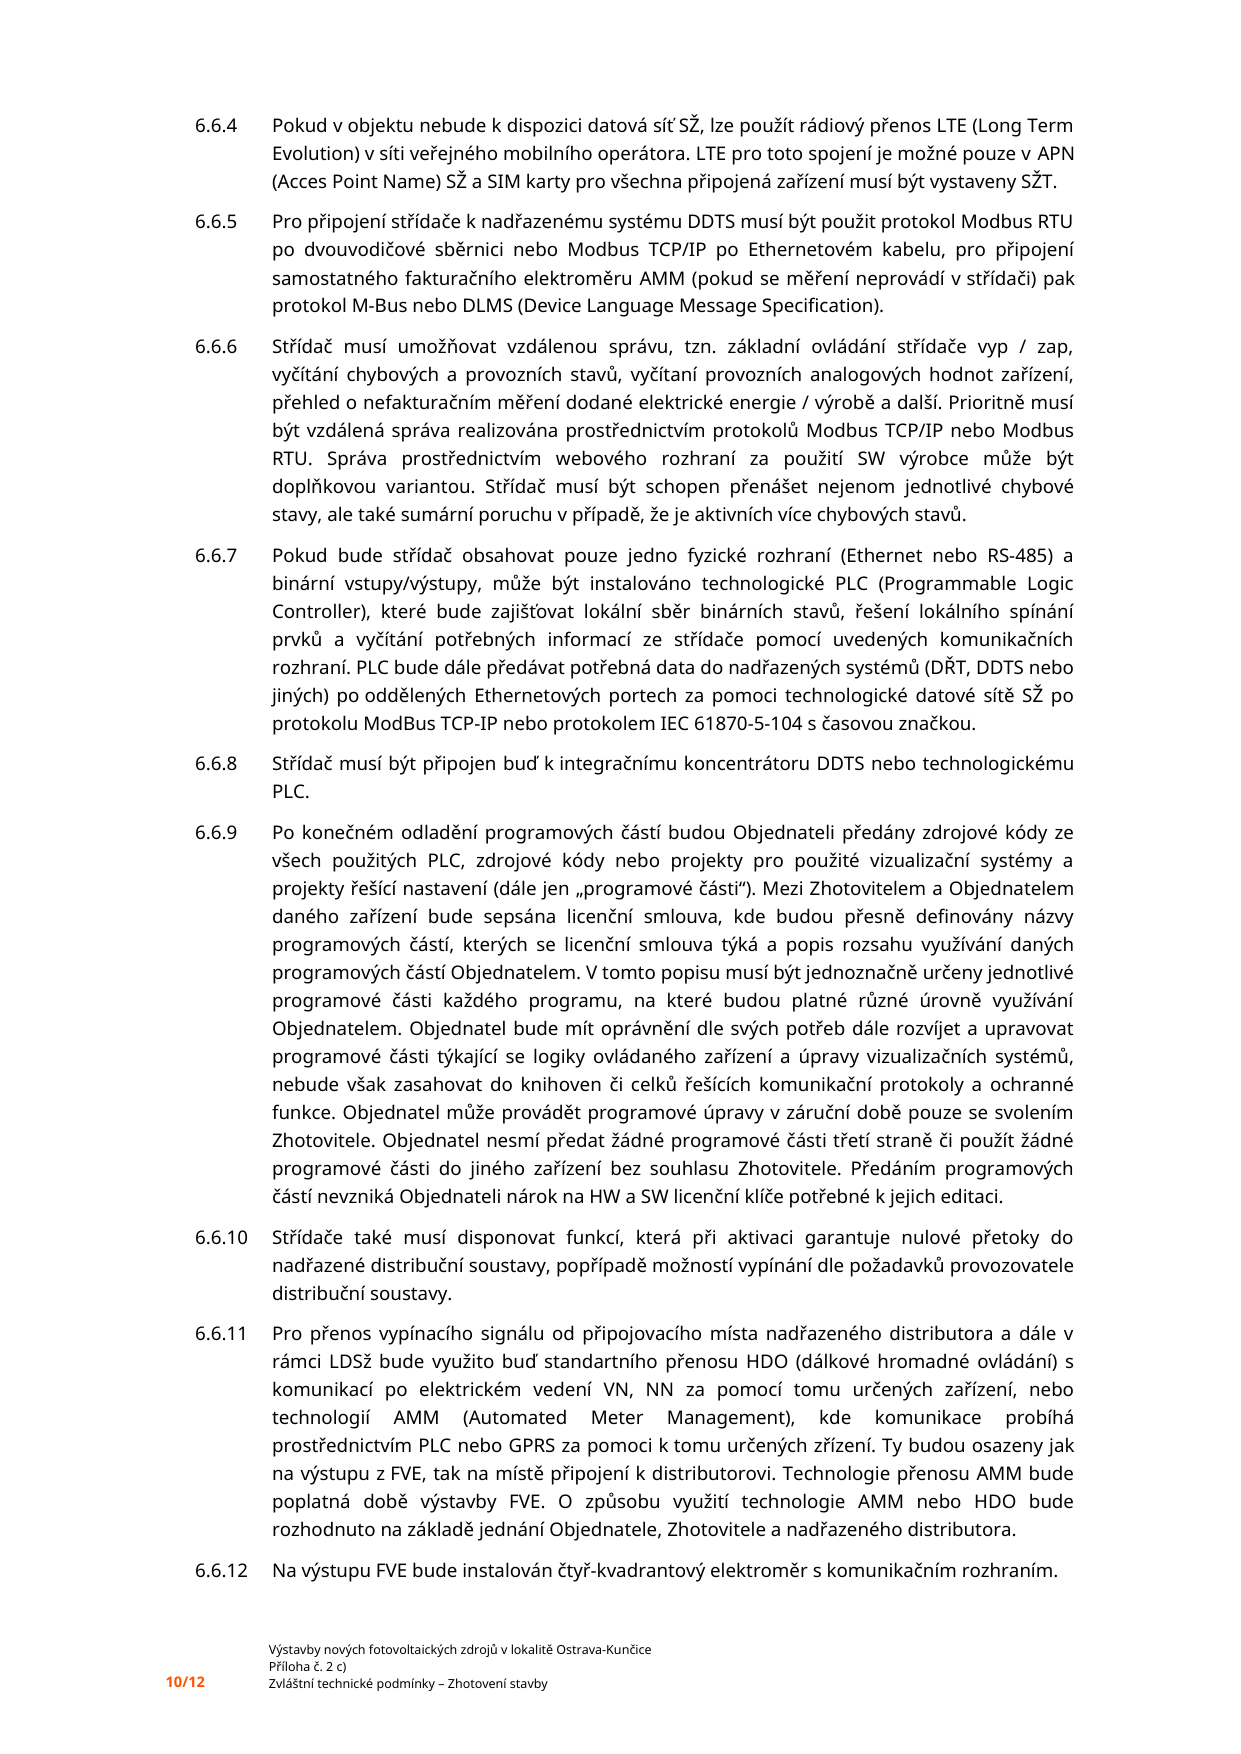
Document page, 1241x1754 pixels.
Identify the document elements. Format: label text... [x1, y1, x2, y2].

text Na výstupu FVE bude instalován čtyř-kvadrantový elektroměr s komunikačním rozhraním. [195, 1557, 1075, 1583]
text Střídače také musí disponovat funkcí, která při aktivaci garantuje nulové přetoky do nadřazené distribuční soustavy, popřípadě možností vypínání dle požadavků provozovatele distribuční soustavy. [195, 1224, 1075, 1306]
text Střídač musí umožňovat vzdálenou správu, tzn. základní ovládání střídače vyp / zap, vyčítání chybových a provozních stavů, vyčítaní provozních analogových hodnot zařízení, přehled o nefakturačním měření dodané elektrické energie / výrobě a další. Prioritně musí být vzdálená správa realizována prostřednictvím protokolů Modbus TCP/IP nebo Modbus RTU. Správa prostřednictvím webového rozhraní za použití SW výrobce může být doplňkovou variantou. Střídač musí být schopen přenášet nejenom jednotlivé chybové stavy, ale také sumární poruchu v případě, že je aktivních více chybových stavů. [195, 333, 1075, 527]
text Pokud bude střídač obsahovat pouze jedno fyzické rozhraní (Ethernet nebo RS-485) a binární vstupy/výstupy, může být instalováno technologické PLC (Programmable Logic Controller), které bude zajišťovat lokální sběr binárních stavů, řešení lokálního spínání prvků a vyčítání potřebných informací ze střídače pomocí uvedených komunikačních rozhraní. PLC bude dále předávat potřebná data do nadřazených systémů (DŘT, DDTS nebo jiných) po oddělených Ethernetových portech za pomoci technologické datové sítě SŽ po protokolu ModBus TCP-IP nebo protokolem IEC 61870-5-104 s časovou značkou. [195, 542, 1075, 736]
text Pro připojení střídače k nadřazenému systému DDTS musí být použit protokol Modbus RTU po dvouvodičové sběrnici nebo Modbus TCP/IP po Ethernetovém kabelu, pro připojení samostatného fakturačního elektroměru AMM (pokud se měření neprovádí v střídači) pak protokol M-Bus nebo DLMS (Device Language Message Specification). [195, 209, 1075, 318]
text Po konečném odladění programových částí budou Objednateli předány zdrojové kódy ze všech použitých PLC, zdrojové kódy nebo projekty pro použité vizualizační systémy a projekty řešící nastavení (dále jen „programové části“). Mezi Zhotovitelem a Objednatelem daného zařízení bude sepsána licenční smlouva, kde budou přesně definovány názvy programových částí, kterých se licenční smlouva týká a popis rozsahu využívání daných programových částí Objednatelem. V tomto popisu musí být jednoznačně určeny jednotlivé programové části každého programu, na které budou platné různé úrovně využívání Objednatelem. Objednatel bude mít oprávnění dle svých potřeb dále rozvíjet a upravovat programové části týkající se logiky ovládaného zařízení a úpravy vizualizačních systémů, nebude však zasahovat do knihoven či celků řešících komunikační protokoly a ochranné funkce. Objednatel může provádět programové úpravy v záruční době pouze se svolením Zhotovitele. Objednatel nesmí předat žádné programové části třetí straně či použít žádné programové části do jiného zařízení bez souhlasu Zhotovitele. Předáním programových částí nevzniká Objednateli nárok na HW a SW licenční klíče potřebné k jejich editaci. [195, 819, 1075, 1209]
text Střídač musí být připojen buď k integračnímu koncentrátoru DDTS nebo technologickému PLC. [195, 751, 1075, 804]
text Pro přenos vypínacího signálu od připojovacího místa nadřazeného distributora a dále v rámci LDSž bude využito buď standartního přenosu HDO (dálkové hromadné ovládání) s komunikací po elektrickém vedení VN, NN za pomocí tomu určených zařízení, nebo technologií AMM (Automated Meter Management), kde komunikace probíhá prostřednictvím PLC nebo GPRS za pomoci k tomu určených zřízení. Ty budou osazeny jak na výstupu z FVE, tak na místě připojení k distributorovi. Technologie přenosu AMM bude poplatná době výstavby FVE. O způsobu využití technologie AMM nebo HDO bude rozhodnuto na základě jednání Objednatele, Zhotovitele a nadřazeného distributora. [195, 1321, 1075, 1542]
text Pokud v objektu nebude k dispozici datová síť SŽ, lze použít rádiový přenos LTE (Long Term Evolution) v síti veřejného mobilního operátora. LTE pro toto spojení je možné pouze v APN (Acces Point Name) SŽ a SIM karty pro všechna připojená zařízení musí být vystaveny SŽT. [195, 112, 1075, 194]
